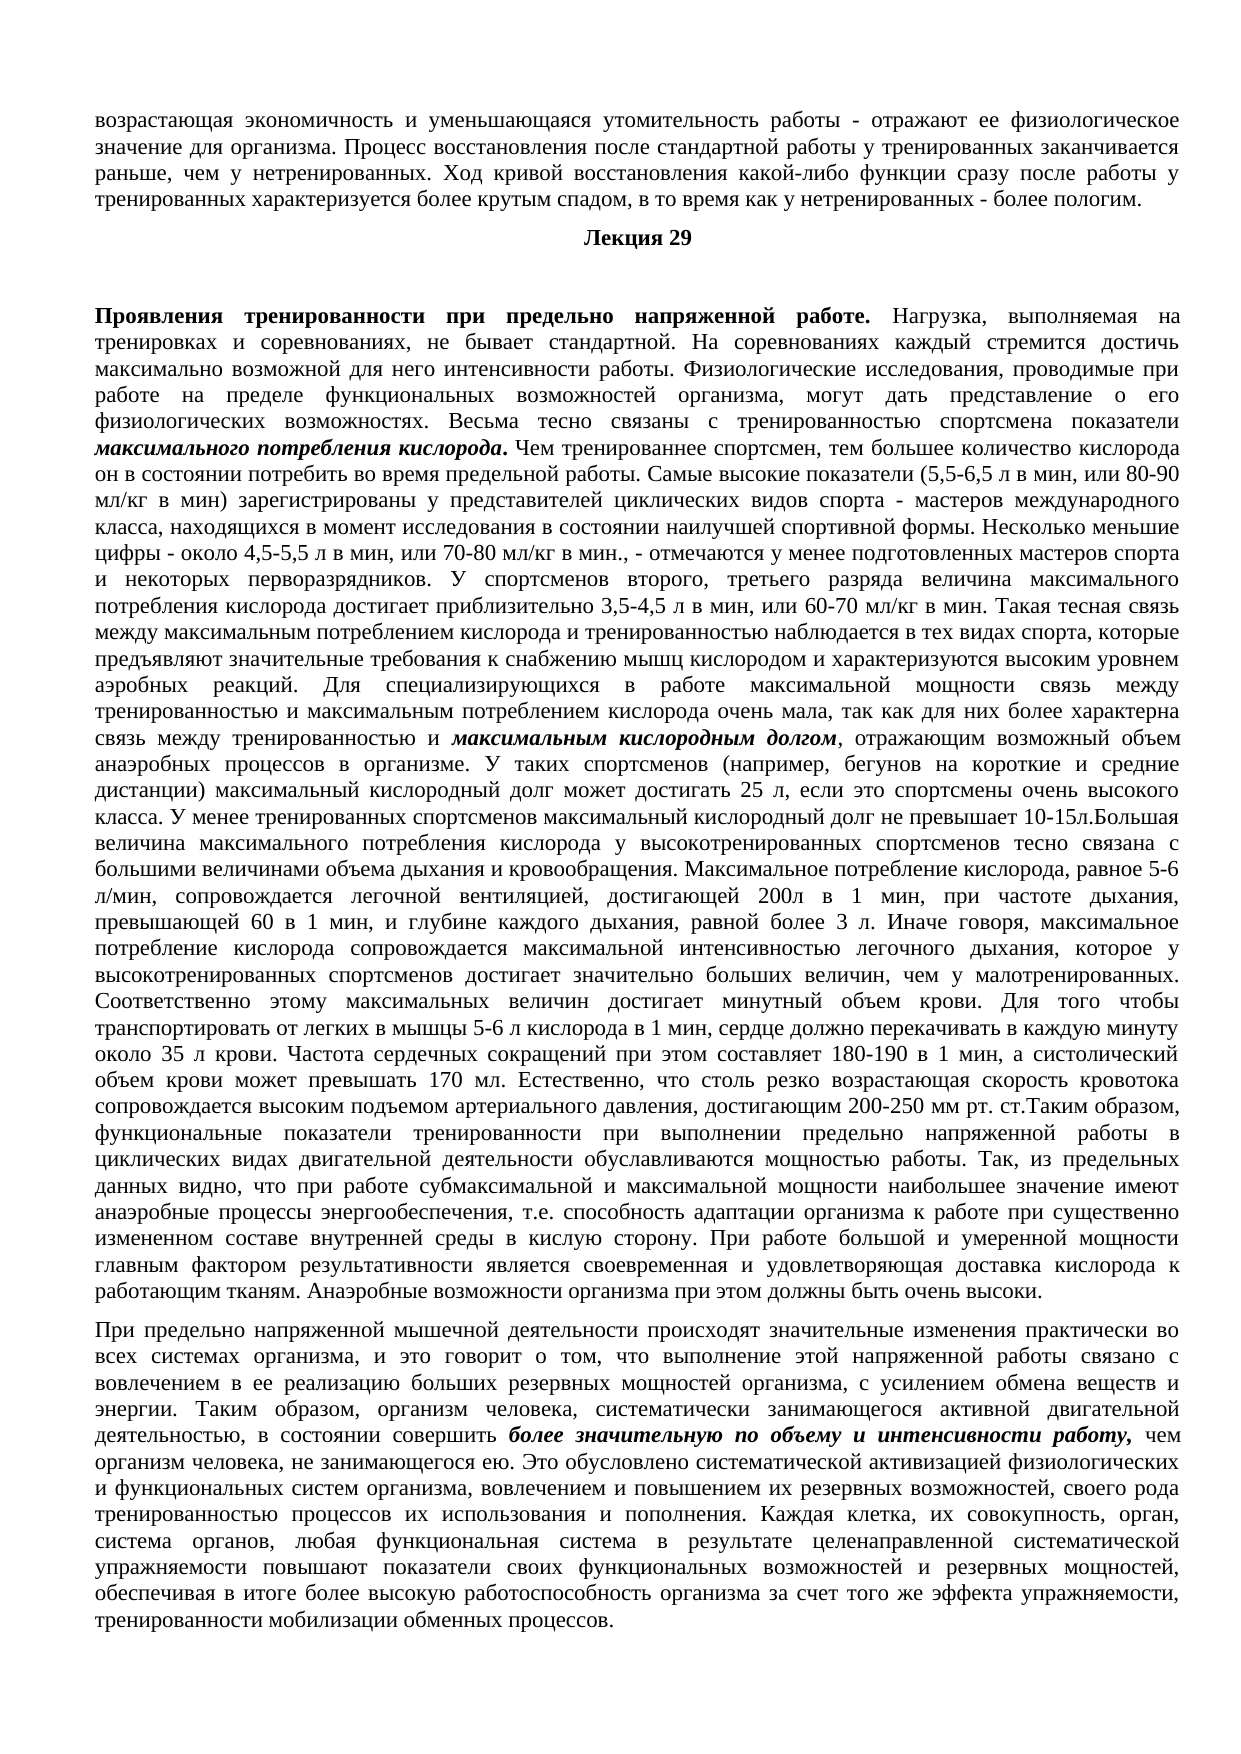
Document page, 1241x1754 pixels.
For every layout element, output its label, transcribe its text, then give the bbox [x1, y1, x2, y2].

text При предельно напряженной мышечной деятельности происходят значительные изменения практически во всех системах организма, и это говорит о том, что выполнение этой напряженной работы связано с вовлечением в ее реализацию больших резервных мощностей организма, с усилением обмена веществ и энергии. Таким образом, организм человека, систематически занимающегося активной двигательной деятельностью, в состоянии совершить более значительную по объему и интенсивности работу, чем организм человека, не занимающегося ею. Это обусловлено систематической активизацией физиологических и функциональных систем организма, вовлечением и повышением их резервных возможностей, своего рода тренированностью процессов их использования и пополнения. Каждая клетка, их совокупность, орган, система органов, любая функциональная система в результате целенаправленной систематической упражняемости повышают показатели своих функциональных возможностей и резервных мощностей, обеспечивая в итоге более высокую работоспособность организма за счет того же эффекта упражняемости, тренированности мобилизации обменных процессов. [94, 1316, 1181, 1632]
text Проявления тренированности при предельно напряженной работе. Нагрузка, выполняемая на тренировках и соревнованиях, не бывает стандартной. На соревнованиях каждый стремится достичь максимально возможной для него интенсивности работы. Физиологические исследования, проводимые при работе на пределе функциональных возможностей организма, могут дать представление о его физиологических возможностях. Весьма тесно связаны с тренированностью спортсмена показатели максимального потребления кислорода. Чем тренированнее спортсмен, тем большее количество кислорода он в состоянии потребить во время предельной работы. Самые высокие показатели (5,5-6,5 л в мин, или 80-90 мл/кг в мин) зарегистрированы у представителей циклических видов спорта - мастеров международного класса, находящихся в момент исследования в состоянии наилучшей спортивной формы. Несколько меньшие цифры - около 4,5-5,5 л в мин, или 70-80 мл/кг в мин., - отмечаются у менее подготовленных мастеров спорта и некоторых перворазрядников. У спортсменов второго, третьего разряда величина максимального потребления кислорода достигает приблизительно 3,5-4,5 л в мин, или 60-70 мл/кг в мин. Такая тесная связь между максимальным потреблением кислорода и тренированностью наблюдается в тех видах спорта, которые предъявляют значительные требования к снабжению мышц кислородом и характеризуются высоким уровнем аэробных реакций. Для специализирующихся в работе максимальной мощности связь между тренированностью и максимальным потреблением кислорода очень мала, так как для них более характерна связь между тренированностью и максимальным кислородным долгом, отражающим возможный объем анаэробных процессов в организме. У таких спортсменов (например, бегунов на короткие и средние дистанции) максимальный кислородный долг может достигать 25 л, если это спортсмены очень высокого класса. У менее тренированных спортсменов максимальный кислородный долг не превышает 10-15л.Большая величина максимального потребления кислорода у высокотренированных спортсменов тесно связана с большими величинами объема дыхания и кровообращения. Максимальное потребление кислорода, равное 5-6 л/мин, сопровождается легочной вентиляцией, достигающей 200л в 1 мин, при частоте дыхания, превышающей 60 в 1 мин, и глубине каждого дыхания, равной более 3 л. Иначе говоря, максимальное потребление кислорода сопровождается максимальной интенсивностью легочного дыхания, которое у высокотренированных спортсменов достигает значительно больших величин, чем у малотренированных. Соответственно этому максимальных величин достигает минутный объем крови. Для того чтобы транспортировать от легких в мышцы 5-6 л кислорода в 1 мин, сердце должно перекачивать в каждую минуту около 35 л крови. Частота сердечных сокращений при этом составляет 180-190 в 1 мин, а систолический объем крови может превышать 170 мл. Естественно, что столь резко возрастающая скорость кровотока сопровождается высоким подъемом артериального давления, достигающим 200-250 мм рт. ст.Таким образом, функциональные показатели тренированности при выполнении предельно напряженной работы в циклических видах двигательной деятельности обуславливаются мощностью работы. Так, из предельных данных видно, что при работе субмаксимальной и максимальной мощности наибольшее значение имеют анаэробные процессы энергообеспечения, т.е. способность адаптации организма к работе при существенно измененном составе внутренней среды в кислую сторону. При работе большой и умеренной мощности главным фактором результативности является своевременная и удовлетворяющая доставка кислорода к работающим тканям. Анаэробные возможности организма при этом должны быть очень высоки. [94, 302, 1181, 1303]
text Лекция 29 [94, 224, 1181, 251]
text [94, 106, 1181, 212]
